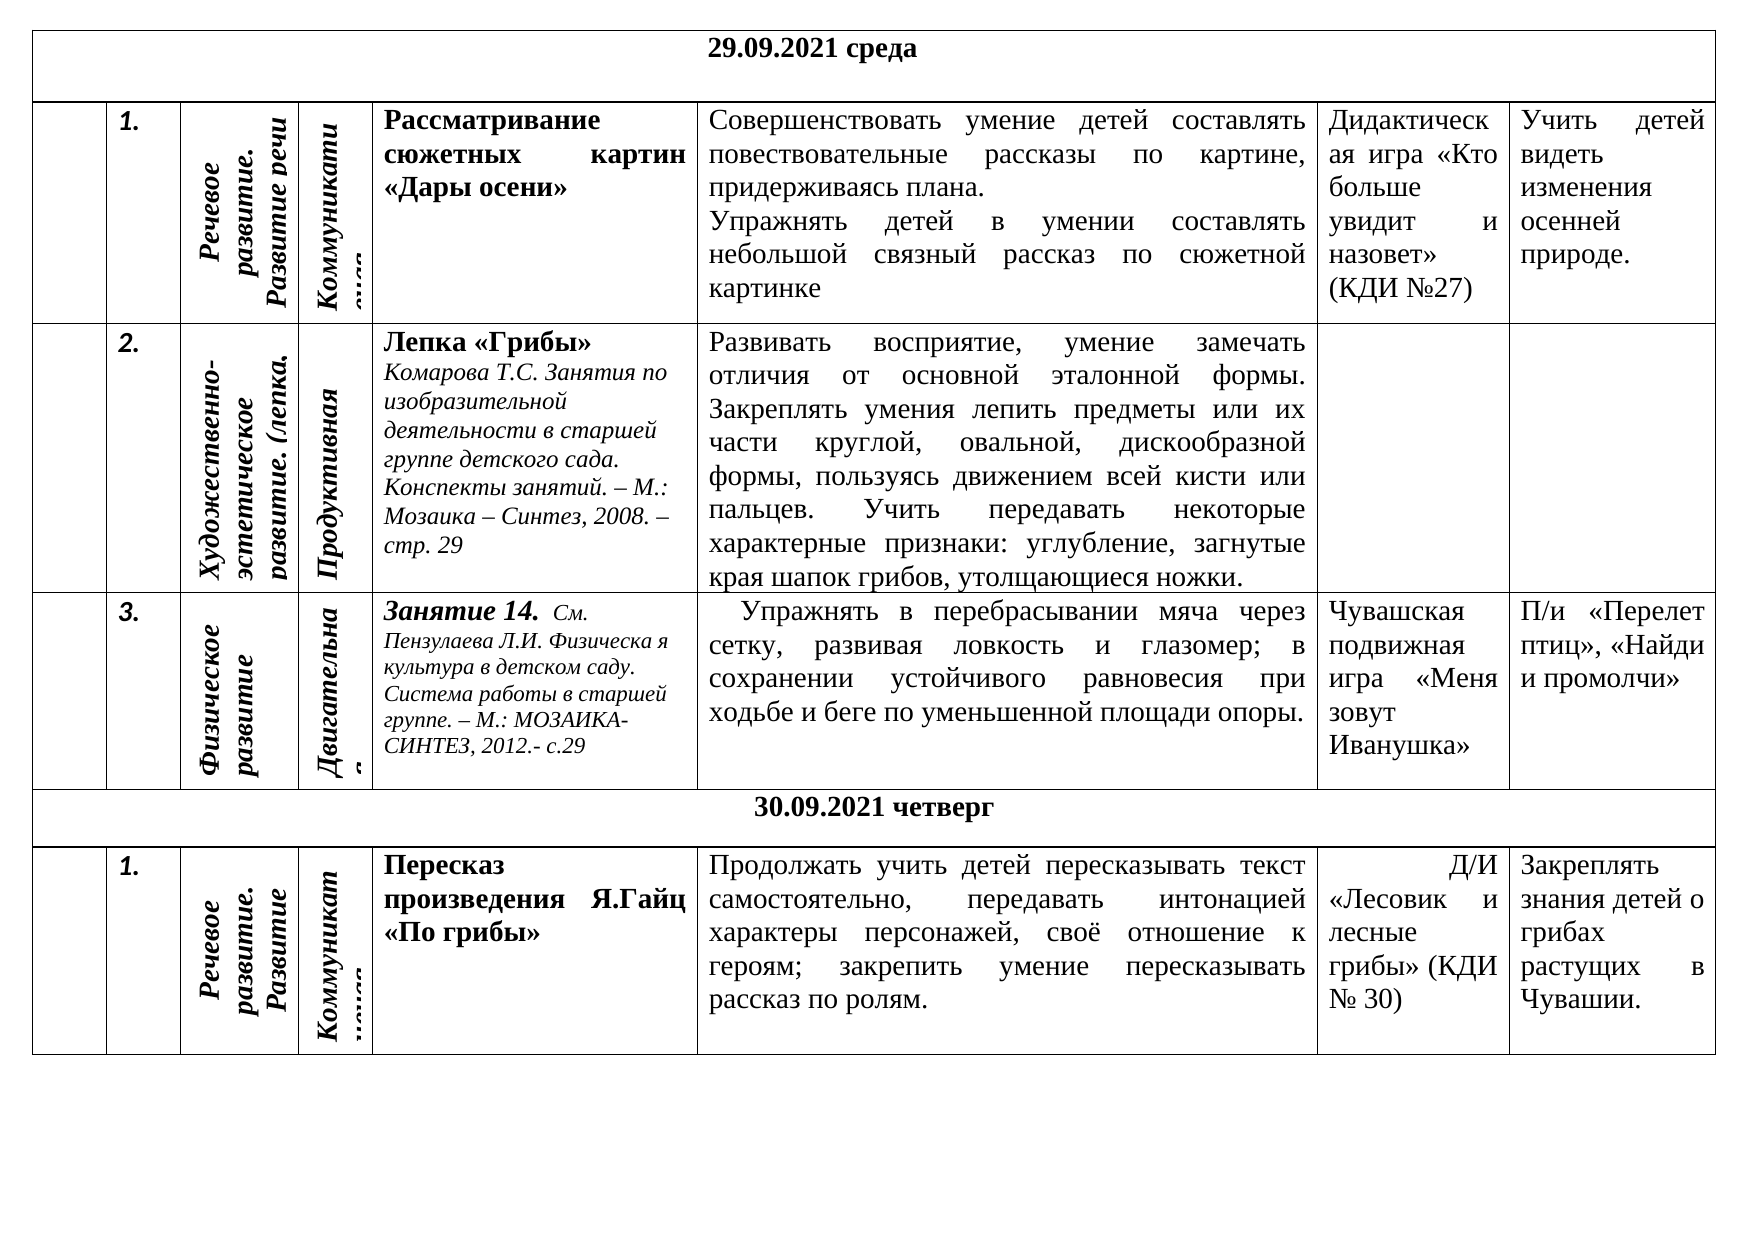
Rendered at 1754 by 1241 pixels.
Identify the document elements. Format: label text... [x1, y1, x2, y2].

table_cell [33, 324, 106, 592]
table_cell Речевое развитие. Развитие речи [181, 103, 298, 323]
table_cell Пересказ произведения Я.Гайц «По грибы» [373, 848, 697, 1054]
table_cell Физическое развитие [181, 593, 298, 788]
table_cell Совершенствовать умение детей составлять повествовательные рассказы по картине, придерживаясь плана. Упражнять детей в умении составлять небольшой связный рассказ по сюжетной картинке [698, 103, 1317, 323]
table_cell [1510, 324, 1715, 592]
table_cell П/и «Перелет птиц», «Найди и промолчи» [1510, 593, 1715, 788]
table_cell 1. [107, 103, 180, 323]
table_cell Двигательная [299, 593, 372, 788]
table_cell Лепка «Грибы» Комарова Т.С. Занятия по изобразительной деятельности в старшей группе детского сада. Конспекты занятий. – М.: Мозаика – Синтез, 2008. – стр. 29 [373, 324, 697, 592]
table_cell Учить детей видеть изменения осенней природе. [1510, 103, 1715, 323]
table_cell [33, 593, 106, 788]
table_cell 30.09.2021 четверг [33, 790, 1715, 846]
table_cell Развивать восприятие, умение замечать отличия от основной эталонной формы. Закреплять умения лепить предметы или их части круглой, овальной, дискообразной формы, пользуясь движением всей кисти или пальцев. Учить передавать некоторые характерные признаки: углубление, загнутые края шапок грибов, утолщающиеся ножки. [698, 324, 1317, 592]
table_cell 29.09.2021 среда [33, 31, 1715, 101]
table_cell Коммуникативная [299, 848, 372, 1054]
table_cell Чувашская подвижная игра «Меня зовут Иванушка» [1318, 593, 1509, 788]
table_cell Дидактическая игра «Кто больше увидит и назовет» (КДИ №27) [1318, 103, 1509, 323]
table_cell [1318, 324, 1509, 592]
table_cell 2. [107, 324, 180, 592]
table_cell Рассматривание сюжетных картин «Дары осени» [373, 103, 697, 323]
table_cell Художественно-эстетическое развитие. (лепка, аппликация) [181, 324, 298, 592]
table_cell Продолжать учить детей пересказывать текст самостоятельно, передавать интонацией характеры персонажей, своё отношение к героям; закрепить умение пересказывать рассказ по ролям. [698, 848, 1317, 1054]
table_cell Д/И «Лесовик и лесные грибы» (КДИ № 30) [1318, 848, 1509, 1054]
table_cell [33, 848, 106, 1054]
table_cell Занятие 14. См. Пензулаева Л.И. Физическа я культура в детском саду. Система работы в старшей группе. – М.: МОЗАИКА-СИНТЕЗ, 2012.- с.29 [373, 593, 697, 788]
table_cell Упражнять в перебрасывании мяча через сетку, развивая ловкость и глазомер; в сохранении устойчивого равновесия при ходьбе и беге по уменьшенной площади опоры. [698, 593, 1317, 788]
table_cell 1. [107, 848, 180, 1054]
table_cell Продуктивная [299, 324, 372, 592]
table_cell Речевое развитие. Развитие речи [181, 848, 298, 1054]
table_cell Коммуникативная [299, 103, 372, 323]
table_cell Закреплять знания детей о грибах растущих в Чувашии. [1510, 848, 1715, 1054]
table_cell [33, 103, 106, 323]
table_cell 3. [107, 593, 180, 788]
